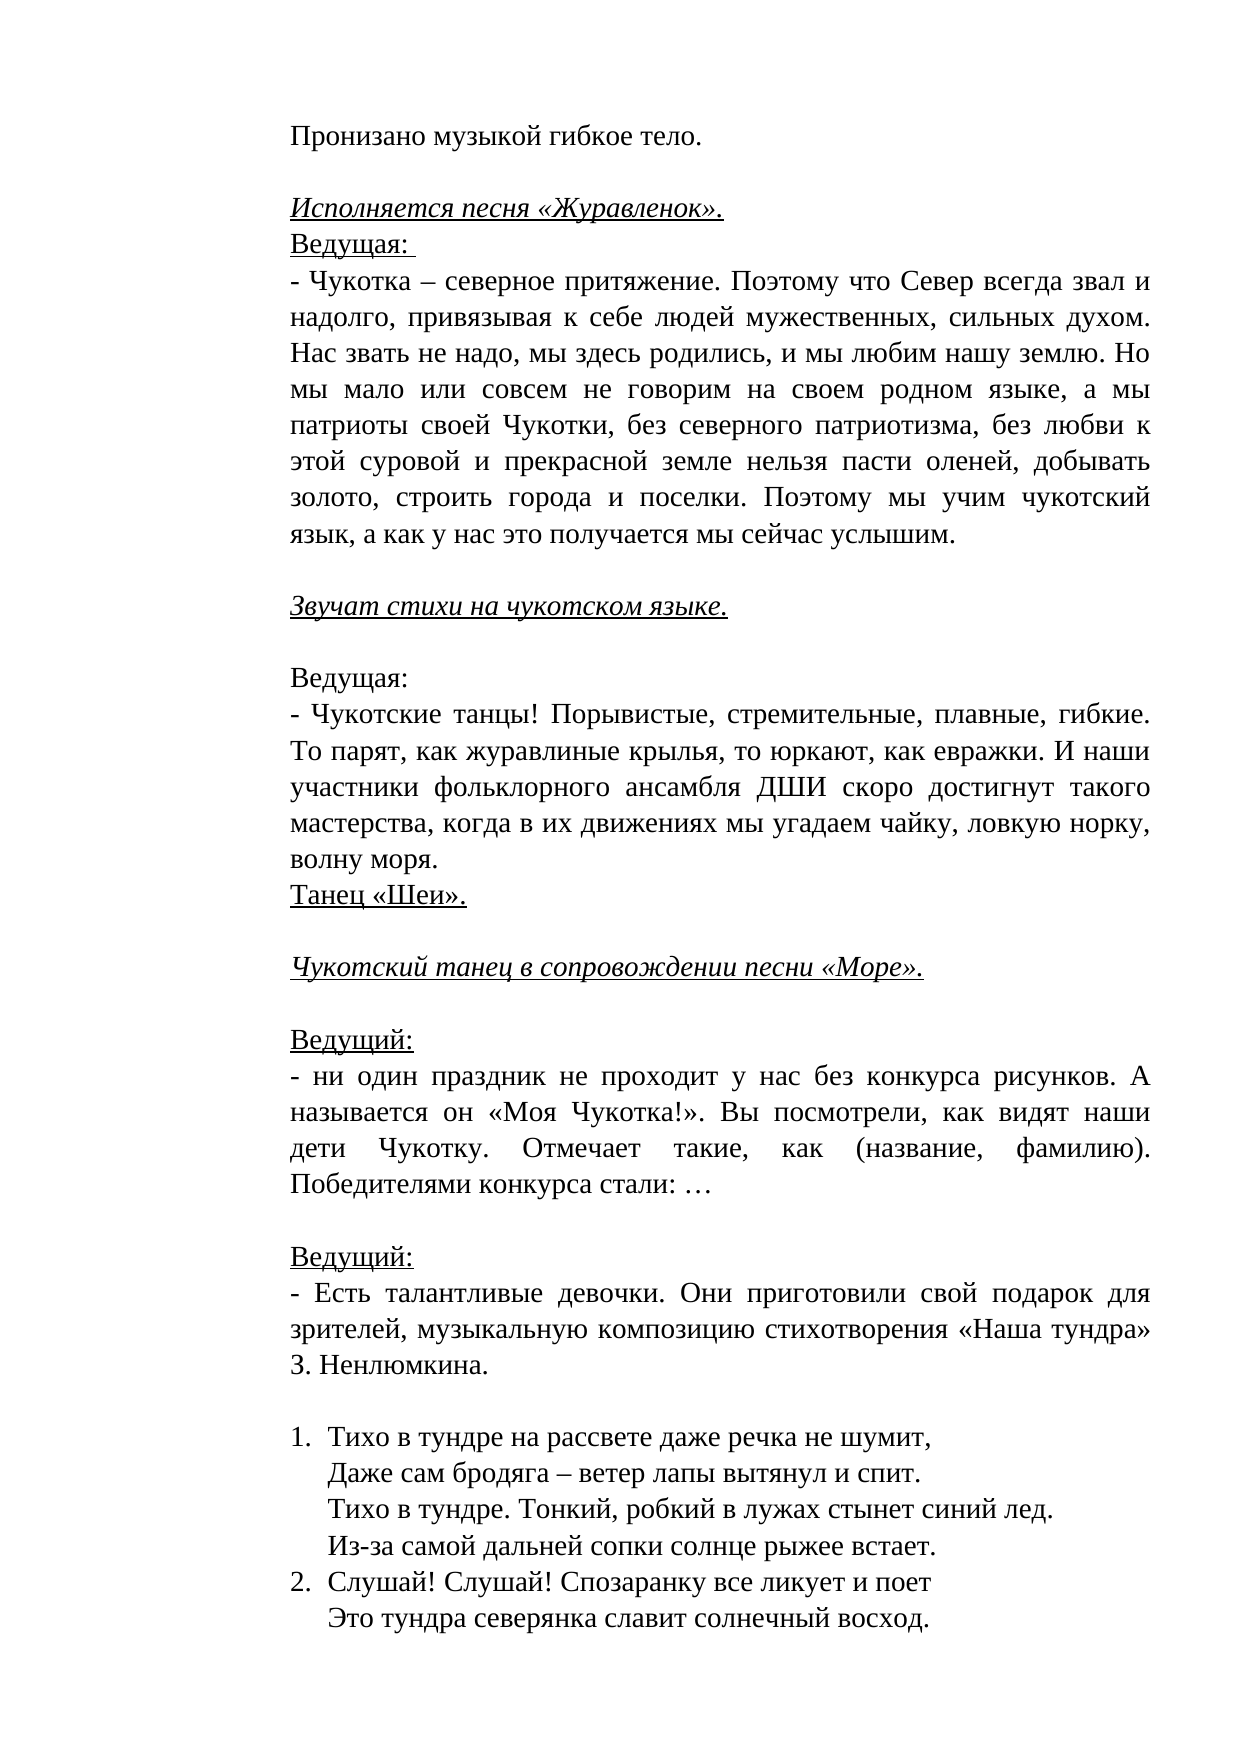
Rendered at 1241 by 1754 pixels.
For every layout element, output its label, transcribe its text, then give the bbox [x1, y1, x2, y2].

list Это тундра северянка славит солнечный восход. [327, 1600, 1152, 1634]
list Даже сам бродяга – ветер лапы вытянул и спит. [327, 1456, 1152, 1489]
list Танец «Шеи». [290, 877, 1152, 911]
list Ведущий: [290, 1022, 1152, 1055]
list Из-за самой дальней сопки солнце рыжее встает. [327, 1528, 1152, 1561]
list - Чукотские танцы! Порывистые, стремительные, плавные, гибкие. То парят, как журавлиные крылья, то юркают, как евражки. И наши участники фольклорного ансамбля ДШИ скоро достигнут такого мастерства, когда в их движениях мы угадаем чайку, ловкую норку, волну моря. [290, 696, 1152, 874]
list Исполняется песня «Журавленок». [290, 190, 1152, 224]
list Тихо в тундре. Тонкий, робкий в лужах стынет синий лед. [327, 1492, 1152, 1525]
list Слушай! Слушай! Спозаранку все ликует и поет [290, 1564, 1152, 1597]
list Тихо в тундре на рассвете даже речка не шумит, [290, 1419, 1152, 1453]
list Пронизано музыкой гибкое тело. [290, 118, 1152, 152]
list - Чукотка – северное притяжение. Поэтому что Север всегда звал и надолго, привязывая к себе людей мужественных, сильных духом. Нас звать не надо, мы здесь родились, и мы любим нашу землю. Но мы мало или совсем не говорим на своем родном языке, а мы патриоты своей Чукотки, без северного патриотизма, без любви к этой суровой и прекрасной земле нельзя пасти оленей, добывать золото, строить города и поселки. Поэтому мы учим чукотский язык, а как у нас это получается мы сейчас услышим. [290, 263, 1152, 549]
list - Есть талантливые девочки. Они приготовили свой подарок для зрителей, музыкальную композицию стихотворения «Наша тундра» З. Ненлюмкина. [290, 1275, 1152, 1381]
list - ни один праздник не проходит у нас без конкурса рисунков. А называется он «Моя Чукотка!». Вы посмотрели, как видят наши дети Чукотку. Отмечает такие, как (название, фамилию). Победителями конкурса стали: … [290, 1058, 1152, 1200]
list Ведущая: [290, 660, 1152, 694]
list Ведущий: [290, 1239, 1152, 1272]
list Чукотский танец в сопровождении песни «Море». [290, 949, 1152, 983]
list Ведущая: [290, 227, 1152, 260]
list Звучат стихи на чукотском языке. [290, 588, 1152, 622]
